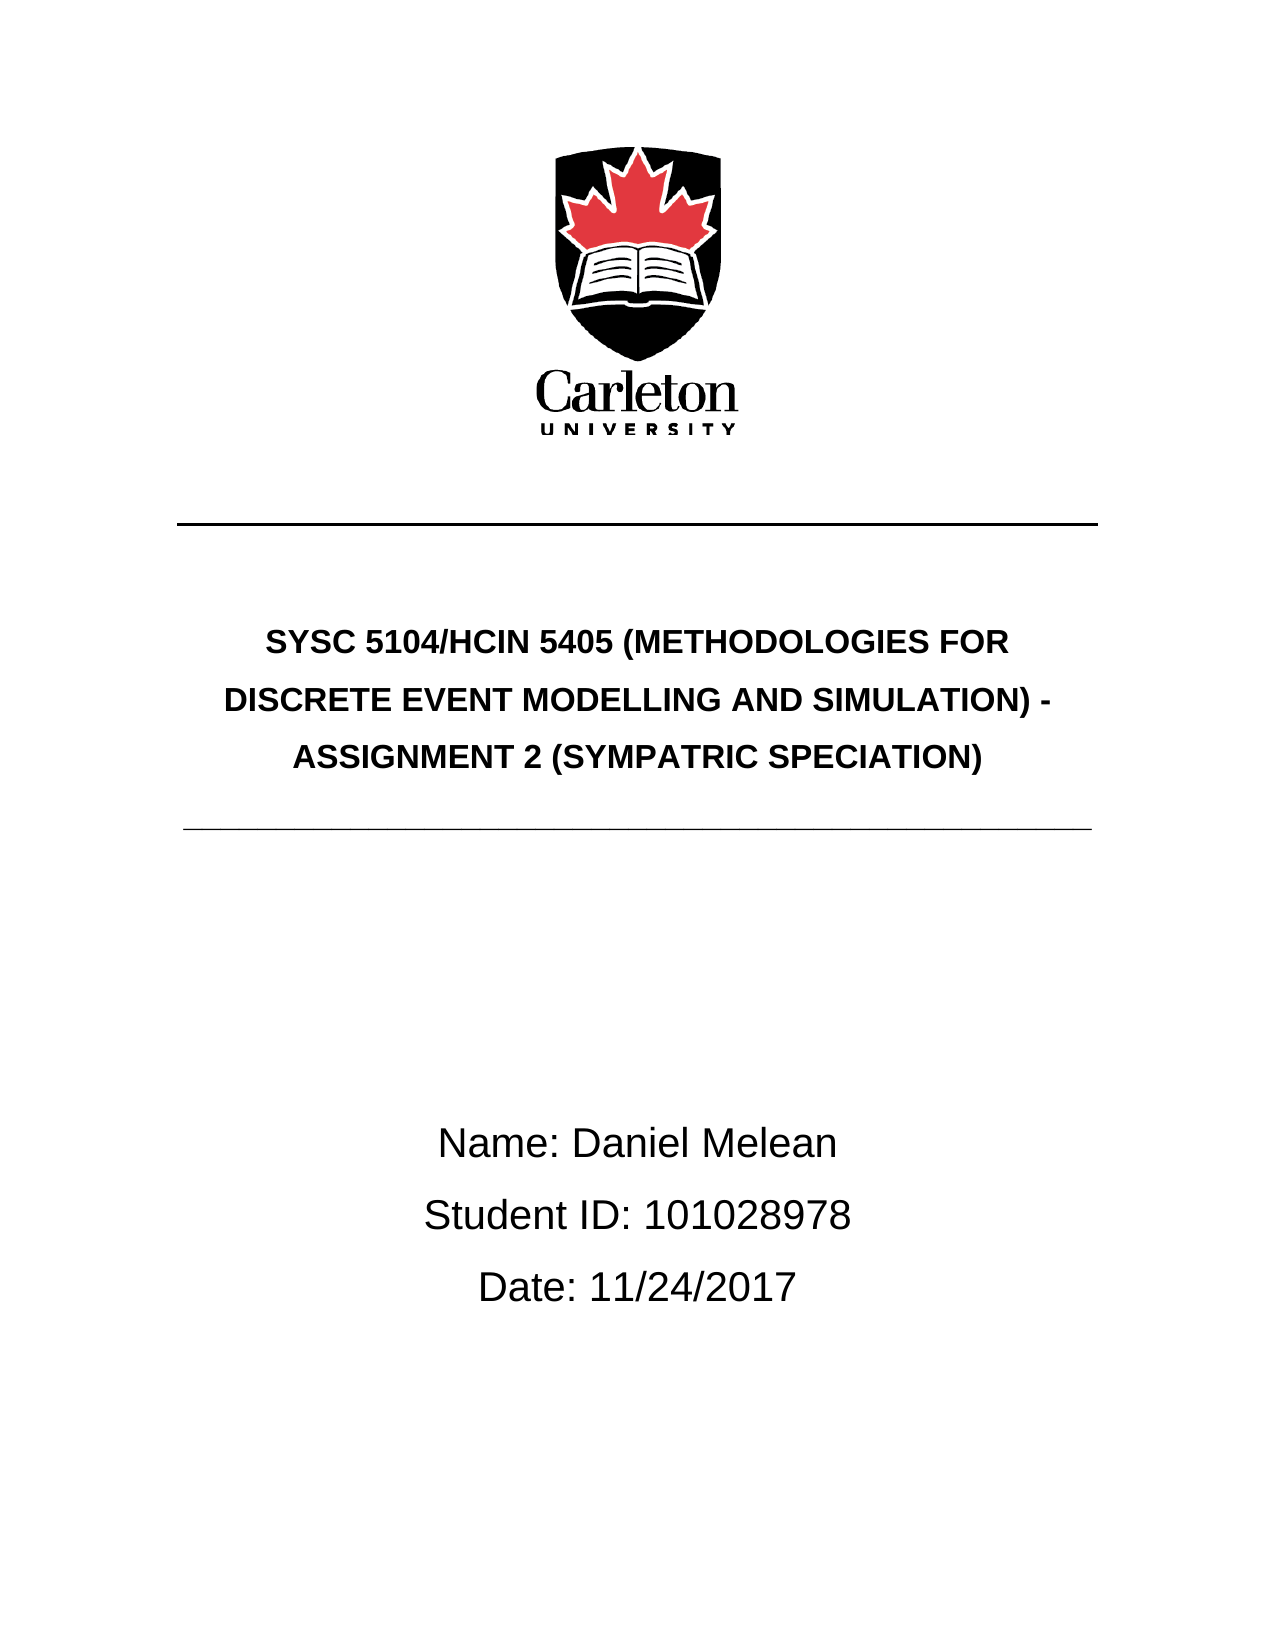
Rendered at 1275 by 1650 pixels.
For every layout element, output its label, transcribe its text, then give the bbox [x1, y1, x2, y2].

text Date: 11/24/2017 [177, 1263, 1098, 1311]
picture [536, 147, 739, 435]
text _________________________________________________ [177, 795, 1098, 833]
text SYSC 5104/HCIN 5405 (METHODOLOGIES FOR DISCRETE EVENT MODELLING AND SIMULATION) - ASSIGNMENT 2 (SYMPATRIC SPECIATION) [177, 622, 1098, 776]
text Student ID: 101028978 [177, 1191, 1098, 1239]
text Name: Daniel Melean [177, 1119, 1098, 1167]
